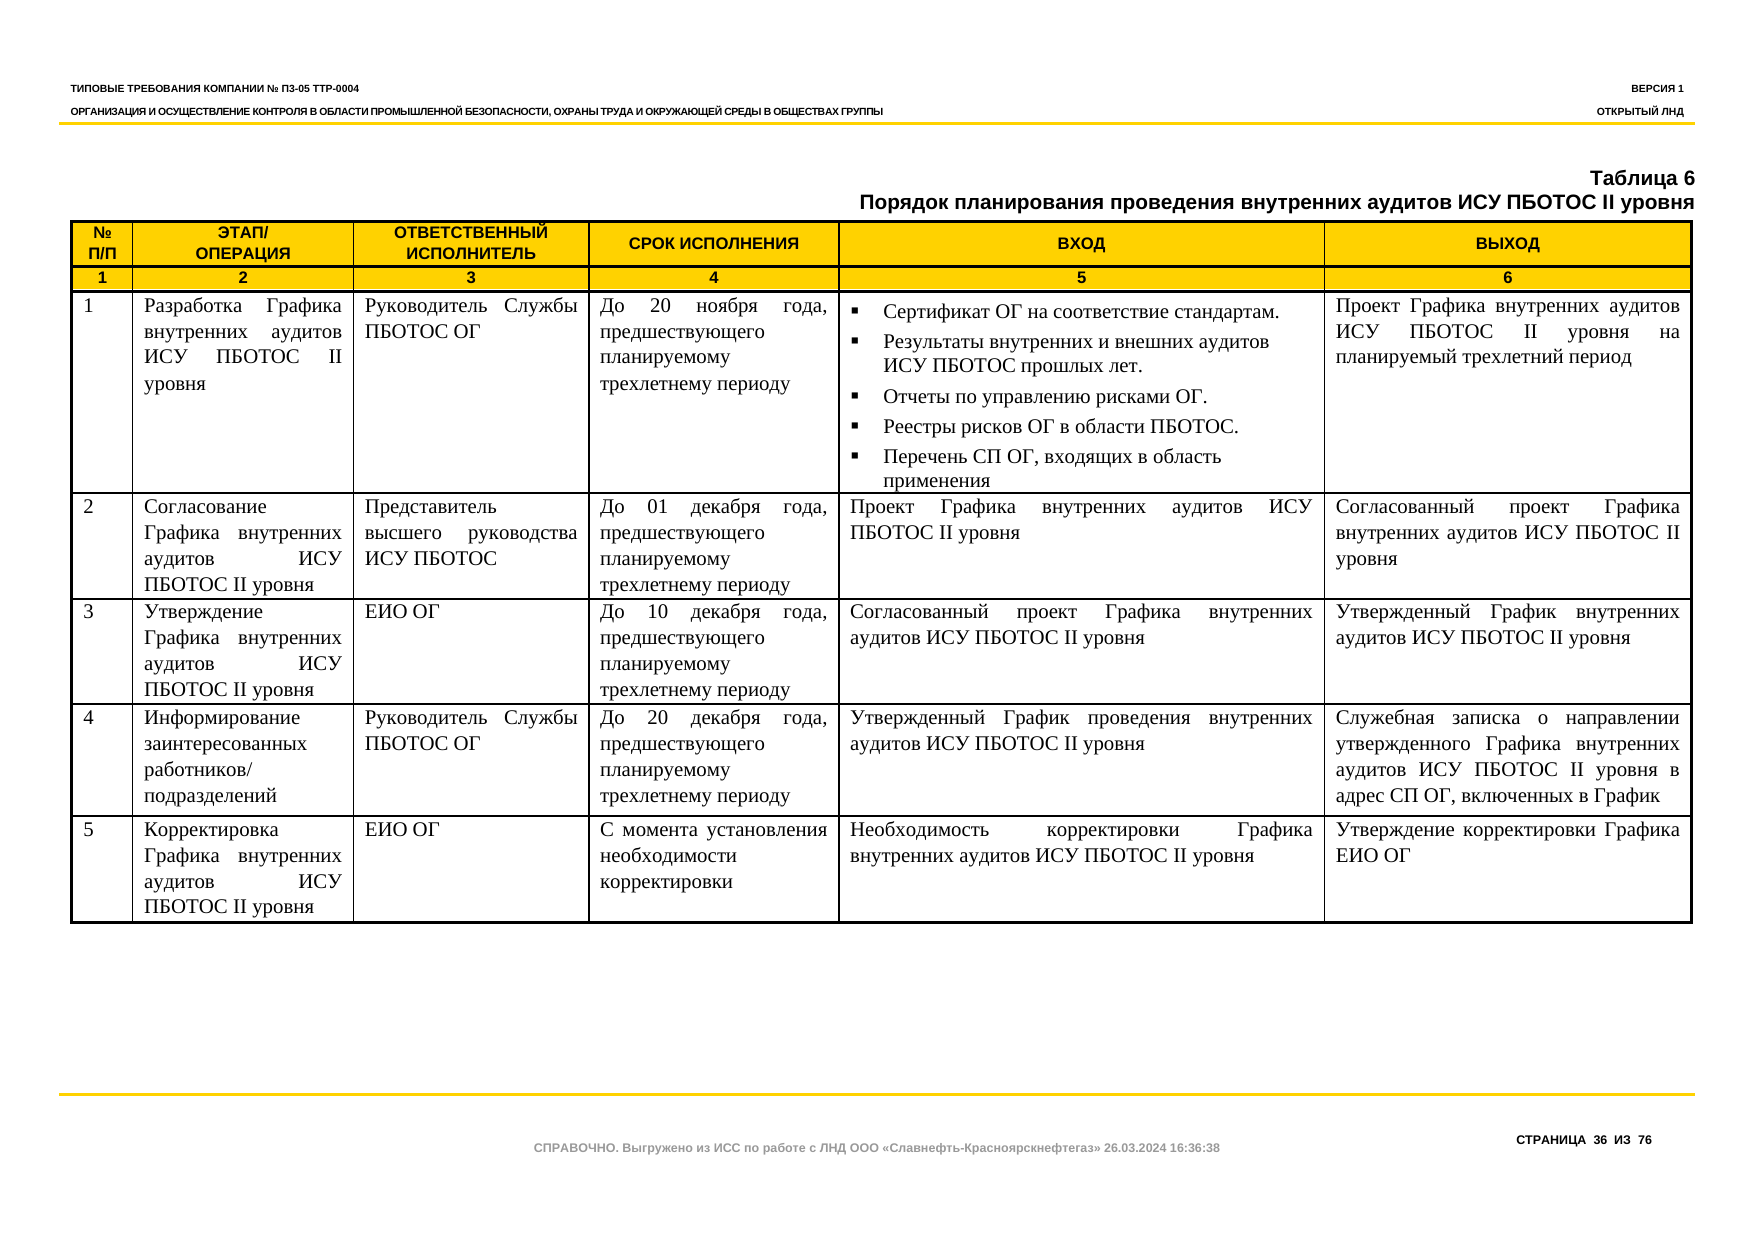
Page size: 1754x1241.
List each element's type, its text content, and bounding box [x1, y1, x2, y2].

table_cell 5 [840, 268, 1324, 289]
table_cell До 10 декабря года, предшествующего планируемому трехлетнему периоду [590, 600, 838, 703]
table_cell 6 [1325, 268, 1690, 289]
table_cell Согласованный проект Графика внутренних аудитов ИСУ ПБОТОС II уровня [840, 600, 1324, 703]
table_cell Разработка Графика внутренних аудитов ИСУ ПБОТОС II уровня [133, 293, 353, 492]
table_header ОТВЕТСТВЕННЫЙ Исполнитель [354, 223, 588, 265]
table_cell 4 [73, 705, 132, 815]
table_cell Согласованный проект Графика внутренних аудитов ИСУ ПБОТОС II уровня [1325, 494, 1690, 598]
table_cell До 20 декабря года, предшествующего планируемому трехлетнему периоду [590, 705, 838, 815]
table_cell 4 [590, 268, 838, 289]
text Таблица 6 [59, 166, 1695, 190]
table_header № п/п [73, 223, 132, 265]
table_cell Проект Графика внутренних аудитов ИСУ ПБОТОС II уровня на планируемый трехлетний период [1325, 293, 1690, 492]
table_header ВХОД [840, 223, 1324, 265]
table_cell До 20 ноября года, предшествующего планируемому трехлетнему периоду [590, 293, 838, 492]
table_header Срок исполнения [590, 223, 838, 265]
text Порядок планирования проведения внутренних аудитов ИСУ ПБОТОС II уровня [59, 190, 1695, 214]
table_cell Служебная записка о направлении утвержденного Графика внутренних аудитов ИСУ ПБОТОС II уровня в адрес СП ОГ, включенных в График [1325, 705, 1690, 815]
table_cell 5 [73, 817, 132, 921]
table_cell Утверждение корректировки Графика ЕИО ОГ [1325, 817, 1690, 921]
table_cell ЕИО ОГ [354, 817, 588, 921]
table_cell Утверждение Графика внутренних аудитов ИСУ ПБОТОС II уровня [133, 600, 353, 703]
table_cell Утвержденный График внутренних аудитов ИСУ ПБОТОС II уровня [1325, 600, 1690, 703]
table_cell Представитель высшего руководства ИСУ ПБОТОС [354, 494, 588, 598]
table_header Выход [1325, 223, 1690, 265]
table_cell Корректировка Графика внутренних аудитов ИСУ ПБОТОС II уровня [133, 817, 353, 921]
table_cell Проект Графика внутренних аудитов ИСУ ПБОТОС II уровня [840, 494, 1324, 598]
table_header Этап/ Операция [133, 223, 353, 265]
table_cell Руководитель Службы ПБОТОС ОГ [354, 293, 588, 492]
table_cell ЕИО ОГ [354, 600, 588, 703]
table_cell До 01 декабря года, предшествующего планируемому трехлетнему периоду [590, 494, 838, 598]
table_cell С момента установления необходимости корректировки [590, 817, 838, 921]
table_cell Руководитель Службы ПБОТОС ОГ [354, 705, 588, 815]
table_cell Сертификат ОГ на соответствие стандартам. Результаты внутренних и внешних аудитов ИСУ ПБОТОС прошлых лет. Отчеты по управлению рисками ОГ. Реестры рисков ОГ в области ПБОТОС. Перечень СП ОГ, входящих в область применения [840, 293, 1324, 492]
table_cell Утвержденный График проведения внутренних аудитов ИСУ ПБОТОС II уровня [840, 705, 1324, 815]
table_cell 2 [133, 268, 353, 289]
table_cell 1 [73, 293, 132, 492]
table_cell Информирование заинтересованных работников/ подразделений [133, 705, 353, 815]
table_cell Согласование Графика внутренних аудитов ИСУ ПБОТОС II уровня [133, 494, 353, 598]
table_cell 2 [73, 494, 132, 598]
table_cell 1 [73, 268, 132, 289]
table_cell 3 [354, 268, 588, 289]
table_cell 3 [73, 600, 132, 703]
table_cell Необходимость корректировки Графика внутренних аудитов ИСУ ПБОТОС II уровня [840, 817, 1324, 921]
